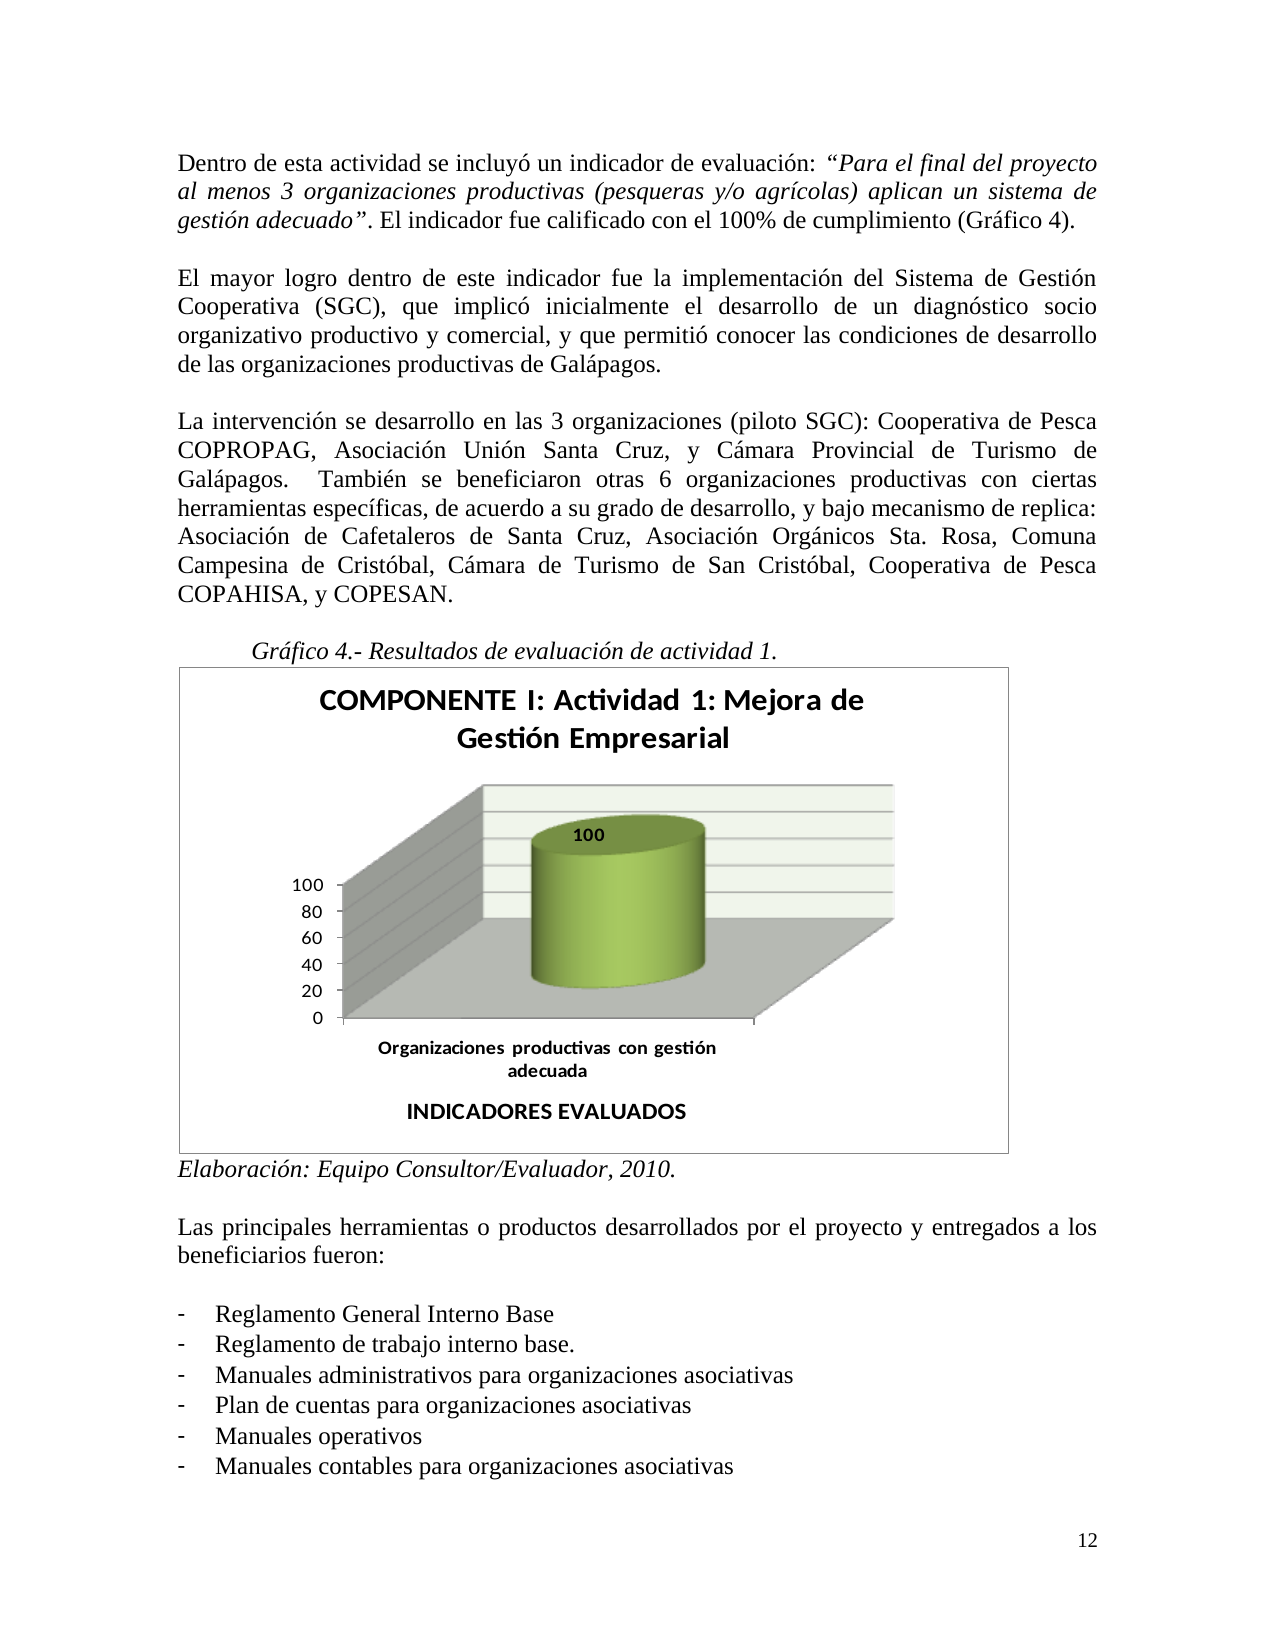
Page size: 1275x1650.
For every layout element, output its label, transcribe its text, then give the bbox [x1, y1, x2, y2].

list Reglamento de trabajo interno base. [177, 1328, 1098, 1359]
text Las principales herramientas o productos desarrollados por el proyecto y entregados a los beneficiarios fueron: [177, 1212, 1098, 1269]
list Manuales administrativos para organizaciones asociativas [177, 1359, 1098, 1389]
text El mayor logro dentro de este indicador fue la implementación del Sistema de Gestión Cooperativa (SGC), que implicó inicialmente el desarrollo de un diagnóstico socio organizativo productivo y comercial, y que permitió conocer las condiciones de desarrollo de las organizaciones productivas de Galápagos. [177, 263, 1098, 378]
list Plan de cuentas para organizaciones asociativas [177, 1389, 1098, 1420]
list Manuales operativos [177, 1420, 1098, 1451]
text Gráfico 4.- Resultados de evaluación de actividad 1. [177, 636, 1098, 665]
text Dentro de esta actividad se incluyó un indicador de evaluación: “Para el final del proyecto al menos 3 organizaciones productivas (pesqueras y/o agrícolas) aplican un sistema de gestión adecuado”. El indicador fue calificado con el 100% de cumplimiento (Gráfico 4). [177, 148, 1098, 234]
text La intervención se desarrollo en las 3 organizaciones (piloto SGC): Cooperativa de Pesca COPROPAG, Asociación Unión Santa Cruz, y Cámara Provincial de Turismo de Galápagos. También se beneficiaron otras 6 organizaciones productivas con ciertas herramientas específicas, de acuerdo a su grado de desarrollo, y bajo mecanismo de replica: Asociación de Cafetaleros de Santa Cruz, Asociación Orgánicos Sta. Rosa, Comuna Campesina de Cristóbal, Cámara de Turismo de San Cristóbal, Cooperativa de Pesca COPAHISA, y COPESAN. [177, 406, 1098, 608]
text Elaboración: Equipo Consultor/Evaluador, 2010. [177, 1154, 1098, 1183]
list Reglamento General Interno Base [177, 1298, 1098, 1328]
list Manuales contables para organizaciones asociativas [177, 1451, 1098, 1481]
